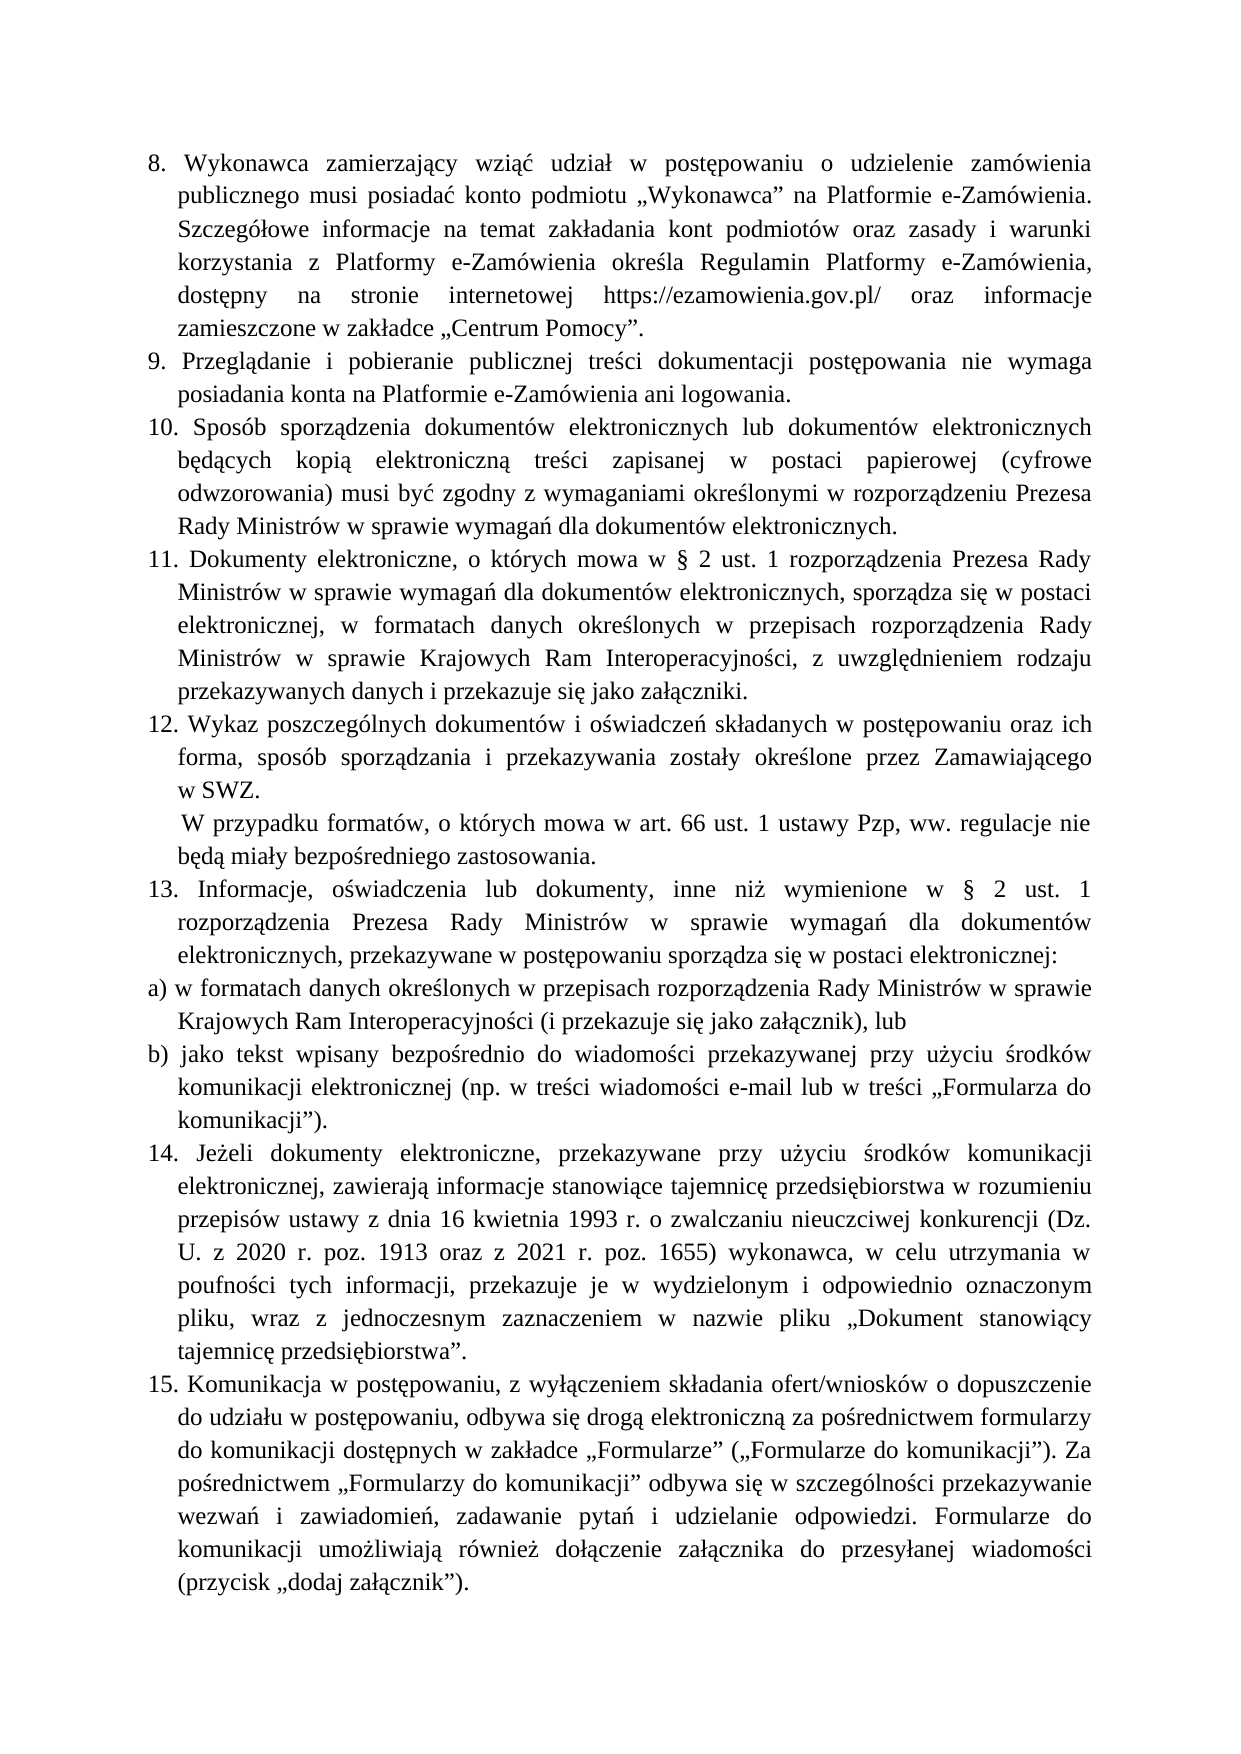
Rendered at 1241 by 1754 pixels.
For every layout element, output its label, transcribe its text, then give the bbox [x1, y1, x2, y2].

text W przypadku formatów, o których mowa w art. 66 ust. 1 ustawy Pzp, ww. regulacje nie będą miały bezpośredniego zastosowania. [148, 808, 1093, 870]
text 13. Informacje, oświadczenia lub dokumenty, inne niż wymienione w § 2 ust. 1 rozporządzenia Prezesa Rady Ministrów w sprawie wymagań dla dokumentów elektronicznych, przekazywane w postępowaniu sporządza się w postaci elektronicznej: [148, 874, 1093, 969]
text 14. Jeżeli dokumenty elektroniczne, przekazywane przy użyciu środków komunikacji elektronicznej, zawierają informacje stanowiące tajemnicę przedsiębiorstwa w rozumieniu przepisów ustawy z dnia 16 kwietnia 1993 r. o zwalczaniu nieuczciwej konkurencji (Dz. U. z 2020 r. poz. 1913 oraz z 2021 r. poz. 1655) wykonawca, w celu utrzymania w poufności tych informacji, przekazuje je w wydzielonym i odpowiednio oznaczonym pliku, wraz z jednoczesnym zaznaczeniem w nazwie pliku „Dokument stanowiący tajemnicę przedsiębiorstwa”. [148, 1138, 1093, 1365]
text 12. Wykaz poszczególnych dokumentów i oświadczeń składanych w postępowaniu oraz ich forma, sposób sporządzania i przekazywania zostały określone przez Zamawiającego w SWZ. [148, 709, 1093, 804]
text 10. Sposób sporządzenia dokumentów elektronicznych lub dokumentów elektronicznych będących kopią elektroniczną treści zapisanej w postaci papierowej (cyfrowe odwzorowania) musi być zgodny z wymaganiami określonymi w rozporządzeniu Prezesa Rady Ministrów w sprawie wymagań dla dokumentów elektronicznych. [148, 412, 1093, 539]
text a) w formatach danych określonych w przepisach rozporządzenia Rady Ministrów w sprawie Krajowych Ram Interoperacyjności (i przekazuje się jako załącznik), lub [148, 973, 1093, 1035]
text 15. Komunikacja w postępowaniu, z wyłączeniem składania ofert/wniosków o dopuszczenie do udziału w postępowaniu, odbywa się drogą elektroniczną za pośrednictwem formularzy do komunikacji dostępnych w zakładce „Formularze” („Formularze do komunikacji”). Za pośrednictwem „Formularzy do komunikacji” odbywa się w szczególności przekazywanie wezwań i zawiadomień, zadawanie pytań i udzielanie odpowiedzi. Formularze do komunikacji umożliwiają również dołączenie załącznika do przesyłanej wiadomości (przycisk „dodaj załącznik”). [148, 1369, 1093, 1596]
text 9. Przeglądanie i pobieranie publicznej treści dokumentacji postępowania nie wymaga posiadania konta na Platformie e-Zamówienia ani logowania. [148, 346, 1093, 407]
text 11. Dokumenty elektroniczne, o których mowa w § 2 ust. 1 rozporządzenia Prezesa Rady Ministrów w sprawie wymagań dla dokumentów elektronicznych, sporządza się w postaci elektronicznej, w formatach danych określonych w przepisach rozporządzenia Rady Ministrów w sprawie Krajowych Ram Interoperacyjności, z uwzględnieniem rodzaju przekazywanych danych i przekazuje się jako załączniki. [148, 544, 1093, 705]
text b) jako tekst wpisany bezpośrednio do wiadomości przekazywanej przy użyciu środków komunikacji elektronicznej (np. w treści wiadomości e-mail lub w treści „Formularza do komunikacji”). [148, 1039, 1093, 1134]
text 8. Wykonawca zamierzający wziąć udział w postępowaniu o udzielenie zamówienia publicznego musi posiadać konto podmiotu „Wykonawca” na Platformie e-Zamówienia. Szczegółowe informacje na temat zakładania kont podmiotów oraz zasady i warunki korzystania z Platformy e-Zamówienia określa Regulamin Platformy e-Zamówienia, dostępny na stronie internetowej https://ezamowienia.gov.pl/ oraz informacje zamieszczone w zakładce „Centrum Pomocy”. [148, 148, 1093, 341]
